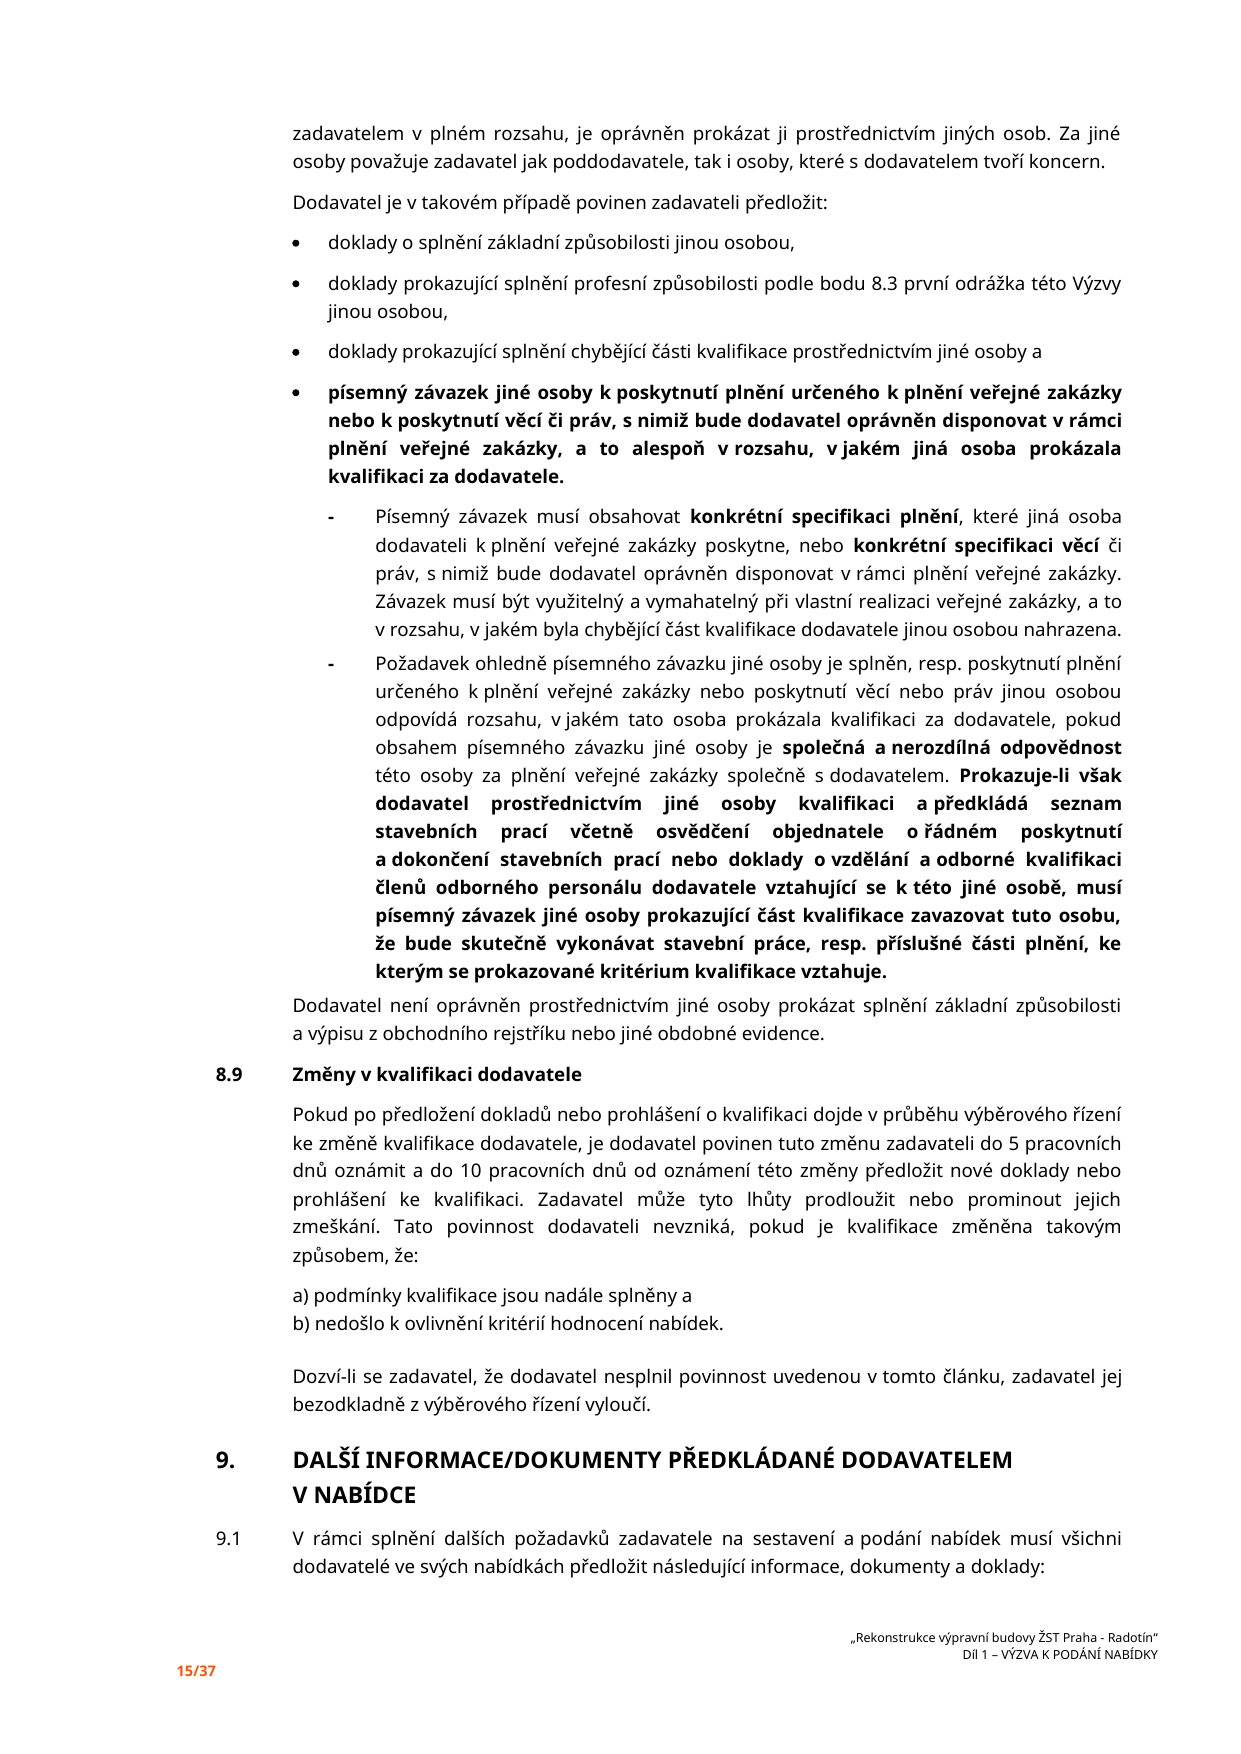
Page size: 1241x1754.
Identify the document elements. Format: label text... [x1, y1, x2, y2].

text Požadavek ohledně písemného závazku jiné osoby je splněn, resp. poskytnutí plnění určeného k plnění veřejné zakázky nebo poskytnutí věcí nebo práv jinou osobou odpovídá rozsahu, v jakém tato osoba prokázala kvalifikaci za dodavatele, pokud obsahem písemného závazku jiné osoby je společná a nerozdílná odpovědnost této osoby za plnění veřejné zakázky společně s dodavatelem. Prokazuje-li však dodavatel prostřednictvím jiné osoby kvalifikaci a předkládá seznam stavebních prací včetně osvědčení objednatele o řádném poskytnutí a dokončení stavebních prací nebo doklady o vzdělání a odborné kvalifikaci členů odborného personálu dodavatele vztahující se k této jiné osobě, musí písemný závazek jiné osoby prokazující část kvalifikace zavazovat tuto osobu, že bude skutečně vykonávat stavební práce, resp. příslušné části plnění, ke kterým se prokazované kritérium kvalifikace vztahuje. [328, 650, 1122, 984]
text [292, 121, 1122, 174]
text Písemný závazek musí obsahovat konkrétní specifikaci plnění, které jiná osoba dodavateli k plnění veřejné zakázky poskytne, nebo konkrétní specifikaci věcí či práv, s nimiž bude dodavatel oprávněn disponovat v rámci plnění veřejné zakázky. Závazek musí být využitelný a vymahatelný při vlastní realizaci veřejné zakázky, a to v rozsahu, v jakém byla chybějící část kvalifikace dodavatele jinou osobou nahrazena. [328, 504, 1122, 641]
text písemný závazek jiné osoby k poskytnutí plnění určeného k plnění veřejné zakázky nebo k poskytnutí věcí či práv, s nimiž bude dodavatel oprávněn disponovat v rámci plnění veřejné zakázky, a to alespoň v rozsahu, v jakém jiná osoba prokázala kvalifikaci za dodavatele. [292, 379, 1122, 489]
text Pokud po předložení dokladů nebo prohlášení o kvalifikaci dojde v průběhu výběrového řízení ke změně kvalifikace dodavatele, je dodavatel povinen tuto změnu zadavateli do 5 pracovních dnů oznámit a do 10 pracovních dnů od oznámení této změny předložit nové doklady nebo prohlášení ke kvalifikaci. Zadavatel může tyto lhůty prodloužit nebo prominout jejich zmeškání. Tato povinnost dodavateli nevzniká, pokud je kvalifikace změněna takovým způsobem, že: [292, 1102, 1122, 1267]
text doklady prokazující splnění chybějící části kvalifikace prostřednictvím jiné osoby a [292, 339, 1122, 364]
text a) podmínky kvalifikace jsou nadále splněny a [292, 1282, 1122, 1308]
text Změny v kvalifikaci dodavatele [216, 1061, 1122, 1087]
text doklady o splnění základní způsobilosti jinou osobou, [292, 230, 1122, 255]
text DALŠÍ INFORMACE/DOKUMENTY PŘEDKLÁDANÉ DODAVATELEM V NABÍDCE [216, 1444, 1122, 1510]
text b) nedošlo k ovlivnění kritérií hodnocení nabídek. [292, 1310, 1122, 1336]
text Dodavatel je v takovém případě povinen zadavateli předložit: [292, 189, 1122, 215]
text Dodavatel není oprávněn prostřednictvím jiné osoby prokázat splnění základní způsobilosti a výpisu z obchodního rejstříku nebo jiné obdobné evidence. [292, 993, 1122, 1046]
text Dozví-li se zadavatel, že dodavatel nesplnil povinnost uvedenou v tomto článku, zadavatel jej bezodkladně z výběrového řízení vyloučí. [292, 1363, 1122, 1417]
text V rámci splnění dalších požadavků zadavatele na sestavení a podání nabídek musí všichni dodavatelé ve svých nabídkách předložit následující informace, dokumenty a doklady: [216, 1526, 1122, 1579]
text doklady prokazující splnění profesní způsobilosti podle bodu 8.3 první odrážka této Výzvy jinou osobou, [292, 270, 1122, 324]
